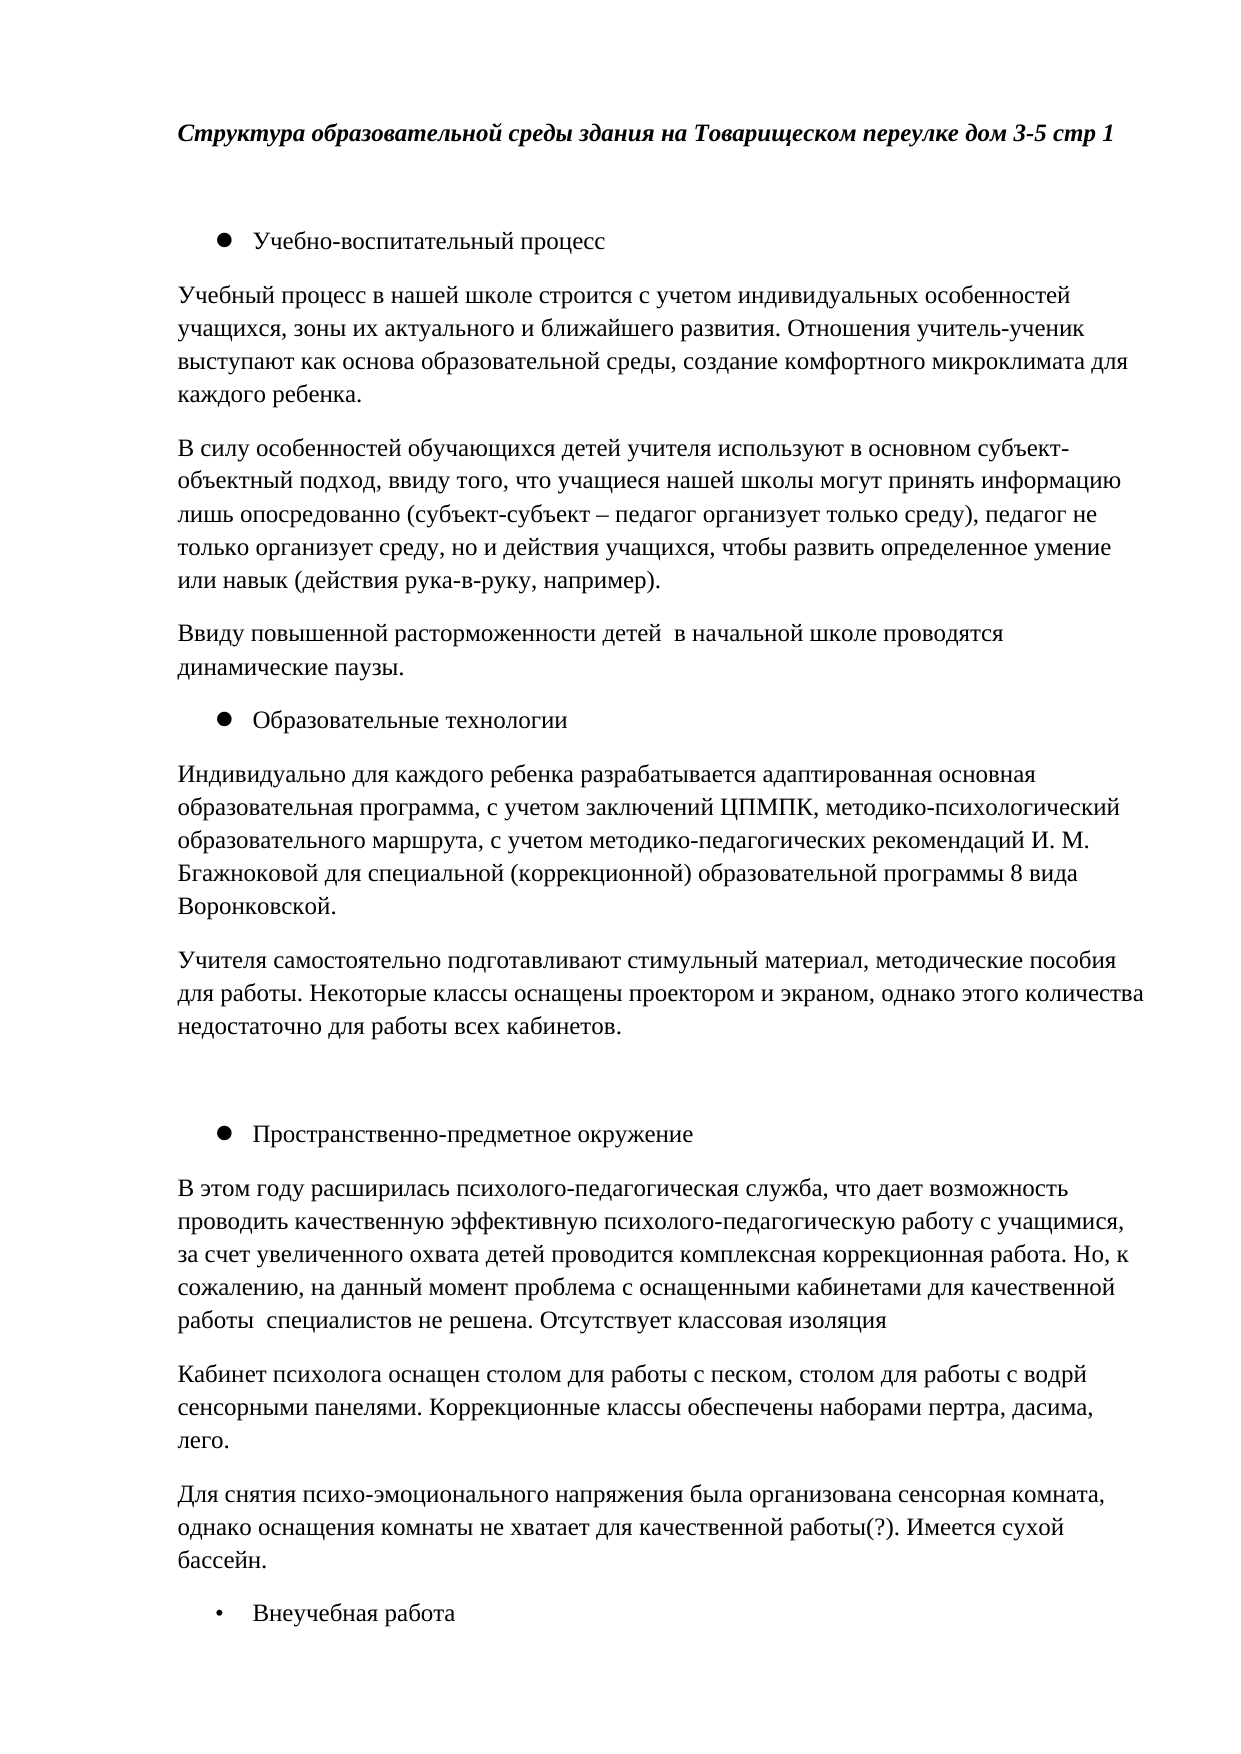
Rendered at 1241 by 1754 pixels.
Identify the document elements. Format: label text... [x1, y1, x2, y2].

list Образовательные технологии [215, 705, 1152, 734]
list Пространственно-предметное окружение [215, 1119, 1152, 1148]
text Учебный процесс в нашей школе строится с учетом индивидуальных особенностей учащихся, зоны их актуального и ближайшего развития. Отношения учитель-ученик выступают как основа образовательной среды, создание комфортного микроклимата для каждого ребенка. [177, 280, 1152, 407]
text Учителя самостоятельно подготавливают стимульный материал, методические пособия для работы. Некоторые классы оснащены проектором и экраном, однако этого количества недостаточно для работы всех кабинетов. [177, 945, 1152, 1040]
list Учебно-воспитательный процесс [215, 226, 1152, 254]
text Структура образовательной среды здания на Товарищеском переулке дом 3-5 стр 1 [177, 118, 1152, 147]
text Ввиду повышенной расторможенности детей в начальной школе проводятся динамические паузы. [177, 618, 1152, 680]
text Кабинет психолога оснащен столом для работы с песком, столом для работы с водрй сенсорными панелями. Коррекционные классы обеспечены наборами пертра, дасима, лего. [177, 1359, 1152, 1453]
text Для снятия психо-эмоционального напряжения была организована сенсорная комната, однако оснащения комнаты не хватает для качественной работы(?). Имеется сухой бассейн. [177, 1479, 1152, 1573]
text В силу особенностей обучающихся детей учителя используют в основном субъект-объектный подход, ввиду того, что учащиеся нашей школы могут принять информацию лишь опосредованно (субъект-субъект – педагог организует только среду), педагог не только организует среду, но и действия учащихся, чтобы развить определенное умение или навык (действия рука-в-руку, например). [177, 433, 1152, 593]
list Внеучебная работа [215, 1598, 1152, 1627]
text Индивидуально для каждого ребенка разрабатывается адаптированная основная образовательная программа, с учетом заключений ЦПМПК, методико-психологический образовательного маршрута, с учетом методико-педагогических рекомендаций И. М. Бгажноковой для специальной (коррекционной) образовательной программы 8 вида Воронковской. [177, 759, 1152, 920]
text В этом году расширилась психолого-педагогическая служба, что дает возможность проводить качественную эффективную психолого-педагогическую работу с учащимися, за счет увеличенного охвата детей проводится комплексная коррекционная работа. Но, к сожалению, на данный момент проблема с оснащенными кабинетами для качественной работы специалистов не решена. Отсутствует классовая изоляция [177, 1173, 1152, 1334]
